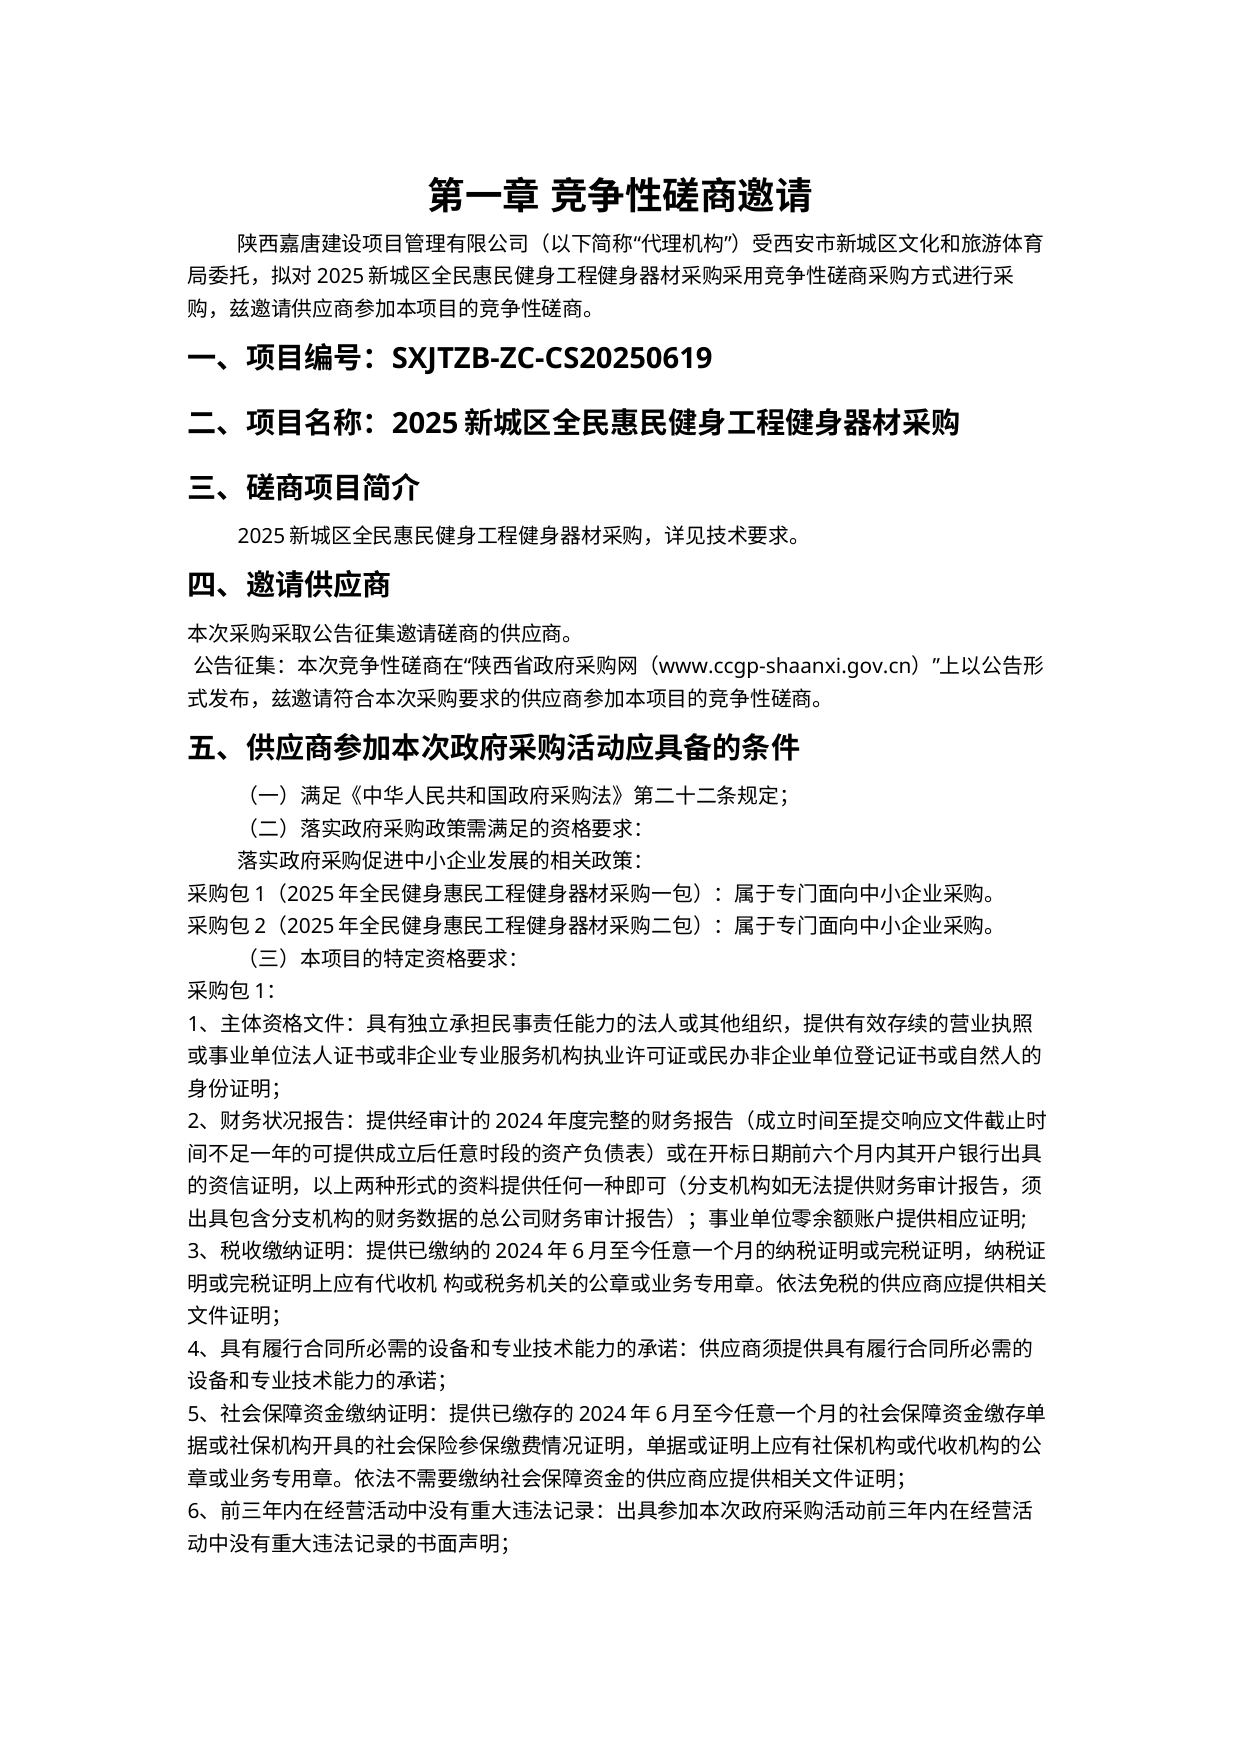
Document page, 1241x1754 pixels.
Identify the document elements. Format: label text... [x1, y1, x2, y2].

text 2025新城区全民惠民健身工程健身器材采购，详见技术要求。 [187, 519, 1053, 552]
text 陕西嘉唐建设项目管理有限公司（以下简称“代理机构”）受西安市新城区文化和旅游体育局委托，拟对2025新城区全民惠民健身工程健身器材采购采用竞争性磋商采购方式进行采购，兹邀请供应商参加本项目的竞争性磋商。 [187, 227, 1053, 324]
text 五、供应商参加本次政府采购活动应具备的条件 [187, 714, 1053, 779]
text （三）本项目的特定资格要求： [187, 942, 1053, 974]
text 落实政府采购促进中小企业发展的相关政策： [187, 844, 1053, 877]
text 3、税收缴纳证明：提供已缴纳的2024年6月至今任意一个月的纳税证明或完税证明，纳税证明或完税证明上应有代收机 构或税务机关的公章或业务专用章。依法免税的供应商应提供相关文件证明； [187, 1234, 1053, 1332]
text 本次采购采取公告征集邀请磋商的供应商。 [187, 617, 1053, 649]
text 采购包1： [187, 974, 1053, 1007]
text 公告征集：本次竞争性磋商在“陕西省政府采购网（www.ccgp-shaanxi.gov.cn）”上以公告形式发布，兹邀请符合本次采购要求的供应商参加本项目的竞争性磋商。 [187, 649, 1053, 714]
text 4、具有履行合同所必需的设备和专业技术能力的承诺：供应商须提供具有履行合同所必需的设备和专业技术能力的承诺； [187, 1332, 1053, 1397]
text 二、项目名称：2025新城区全民惠民健身工程健身器材采购 [187, 389, 1053, 454]
text 6、前三年内在经营活动中没有重大违法记录：出具参加本次政府采购活动前三年内在经营活动中没有重大违法记录的书面声明； [187, 1494, 1053, 1559]
text 采购包1（2025年全民健身惠民工程健身器材采购一包）：属于专门面向中小企业采购。 [187, 877, 1053, 909]
text 四、邀请供应商 [187, 552, 1053, 617]
text 1、主体资格文件：具有独立承担民事责任能力的法人或其他组织，提供有效存续的营业执照或事业单位法人证书或非企业专业服务机构执业许可证或民办非企业单位登记证书或自然人的身份证明； [187, 1007, 1053, 1104]
text 采购包2（2025年全民健身惠民工程健身器材采购二包）：属于专门面向中小企业采购。 [187, 909, 1053, 942]
text （二）落实政府采购政策需满足的资格要求： [187, 812, 1053, 844]
text 第一章 竞争性磋商邀请 [187, 162, 1053, 227]
text 三、磋商项目简介 [187, 454, 1053, 519]
text （一）满足《中华人民共和国政府采购法》第二十二条规定； [187, 779, 1053, 812]
text 一、项目编号：SXJTZB-ZC-CS20250619 [187, 324, 1053, 389]
text 2、财务状况报告：提供经审计的2024年度完整的财务报告（成立时间至提交响应文件截止时间不足一年的可提供成立后任意时段的资产负债表）或在开标日期前六个月内其开户银行出具的资信证明，以上两种形式的资料提供任何一种即可（分支机构如无法提供财务审计报告，须出具包含分支机构的财务数据的总公司财务审计报告）；事业单位零余额账户提供相应证明; [187, 1104, 1053, 1234]
text 5、社会保障资金缴纳证明：提供已缴存的2024年6月至今任意一个月的社会保障资金缴存单据或社保机构开具的社会保险参保缴费情况证明，单据或证明上应有社保机构或代收机构的公章或业务专用章。依法不需要缴纳社会保障资金的供应商应提供相关文件证明； [187, 1397, 1053, 1494]
